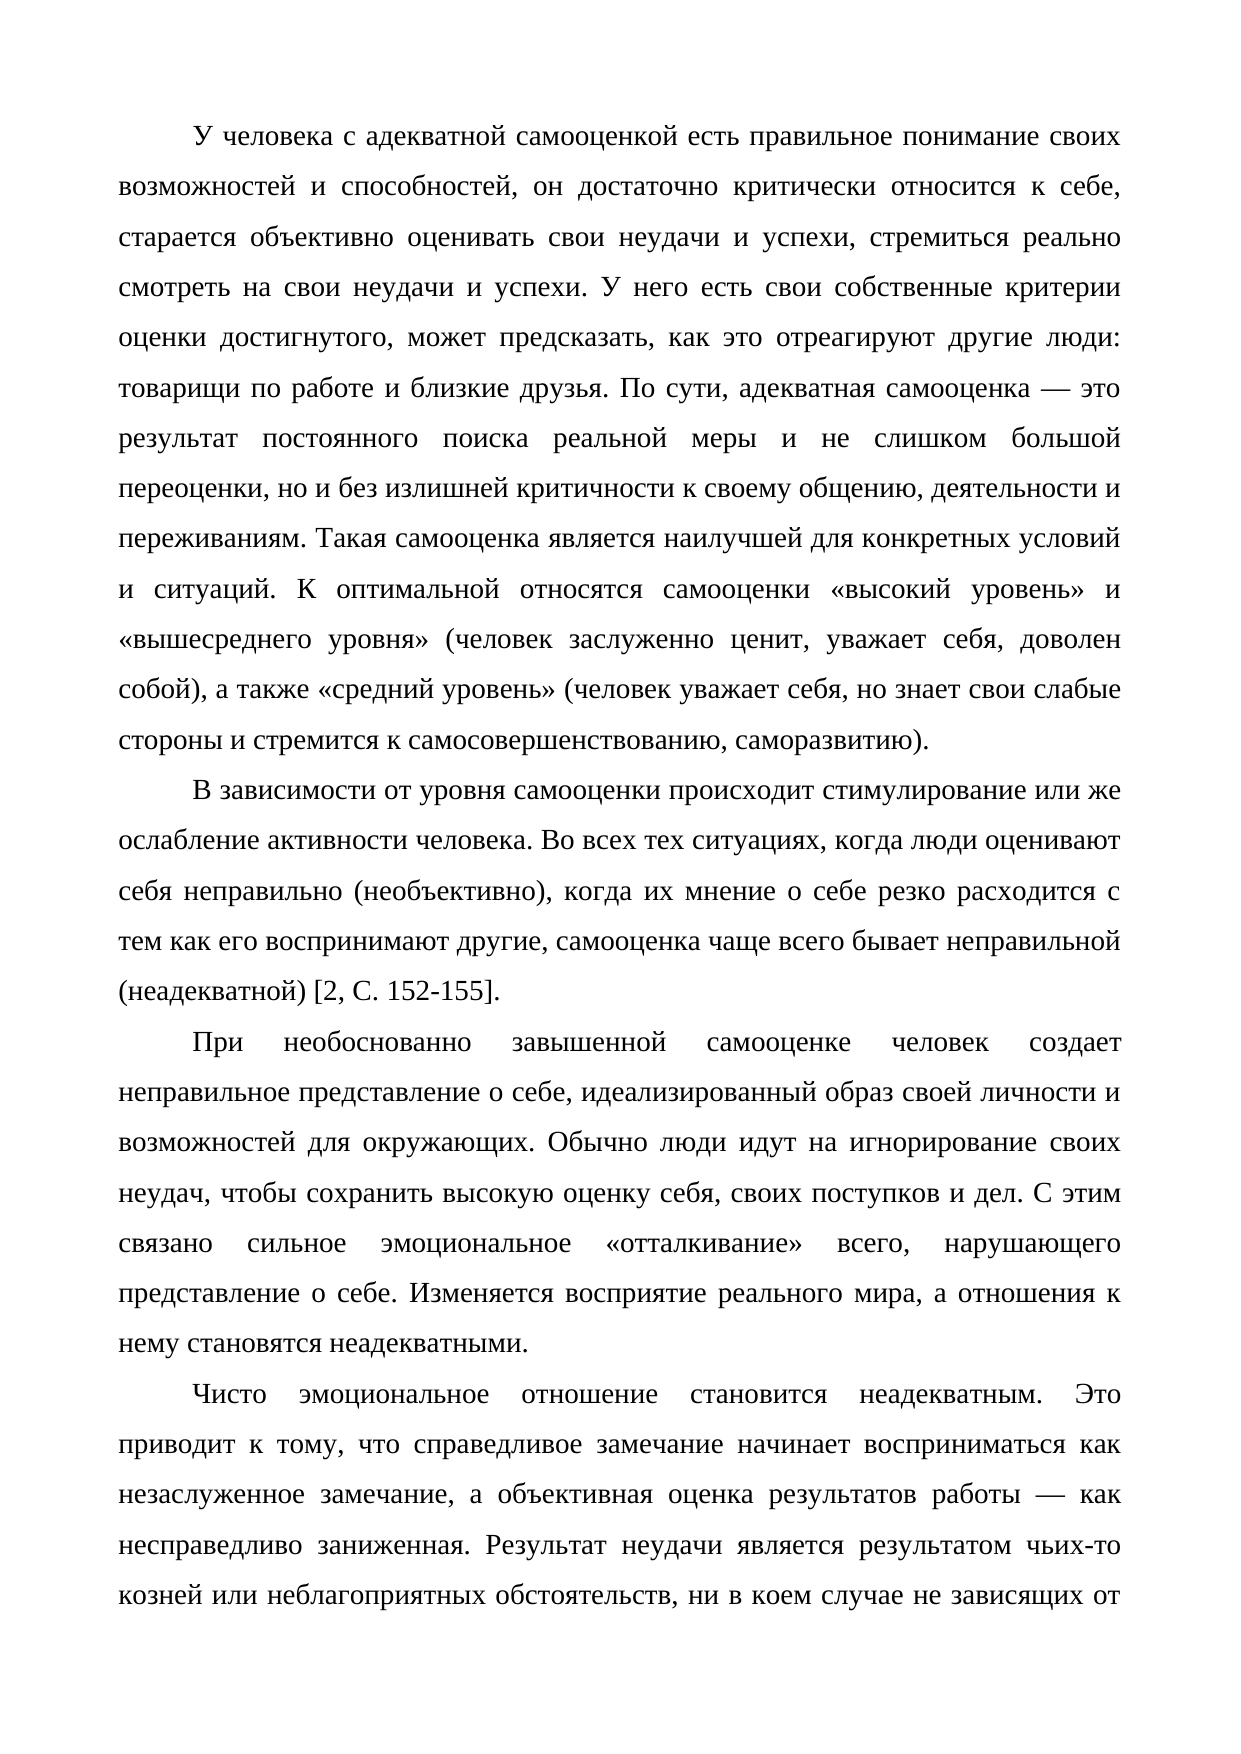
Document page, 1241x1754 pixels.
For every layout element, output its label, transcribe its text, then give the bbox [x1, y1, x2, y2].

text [118, 1376, 1122, 1611]
text При необоснованно завышенной самооценке человек создает неправильное представление о себе, идеализированный образ своей личности и возможностей для окружающих. Обычно люди идут на игнорирование своих неудач, чтобы сохранить высокую оценку себя, своих поступков и дел. С этим связано сильное эмоциональное «отталкивание» всего, нарушающего представление о себе. Изменяется восприятие реального мира, а отношения к нему становятся неадекватными. [118, 1024, 1122, 1359]
text В зависимости от уровня самооценки происходит стимулирование или же ослабление активности человека. Во всех тех ситуациях, когда люди оценивают себя неправильно (необъективно), когда их мнение о себе резко расходится с тем как его воспринимают другие, самооценка чаще всего бывает неправильной (неадекватной) [2, С. 152-155]. [118, 772, 1122, 1007]
text У человека с адекватной самооценкой есть правильное понимание своих возможностей и способностей, он достаточно критически относится к себе, старается объективно оценивать свои неудачи и успехи, стремиться реально смотреть на свои неудачи и успехи. У него есть свои собственные критерии оценки достигнутого, может предсказать, как это отреагируют другие люди: товарищи по работе и близкие друзья. По сути, адекватная самооценка — это результат постоянного поиска реальной меры и не слишком большой переоценки, но и без излишней критичности к своему общению, деятельности и переживаниям. Такая самооценка является наилучшей для конкретных условий и ситуаций. К оптимальной относятся самооценки «высокий уровень» и «вышесреднего уровня» (человек заслуженно ценит, уважает себя, доволен собой), а также «средний уровень» (человек уважает себя, но знает свои слабые стороны и стремится к самосовершенствованию, саморазвитию). [118, 118, 1122, 755]
